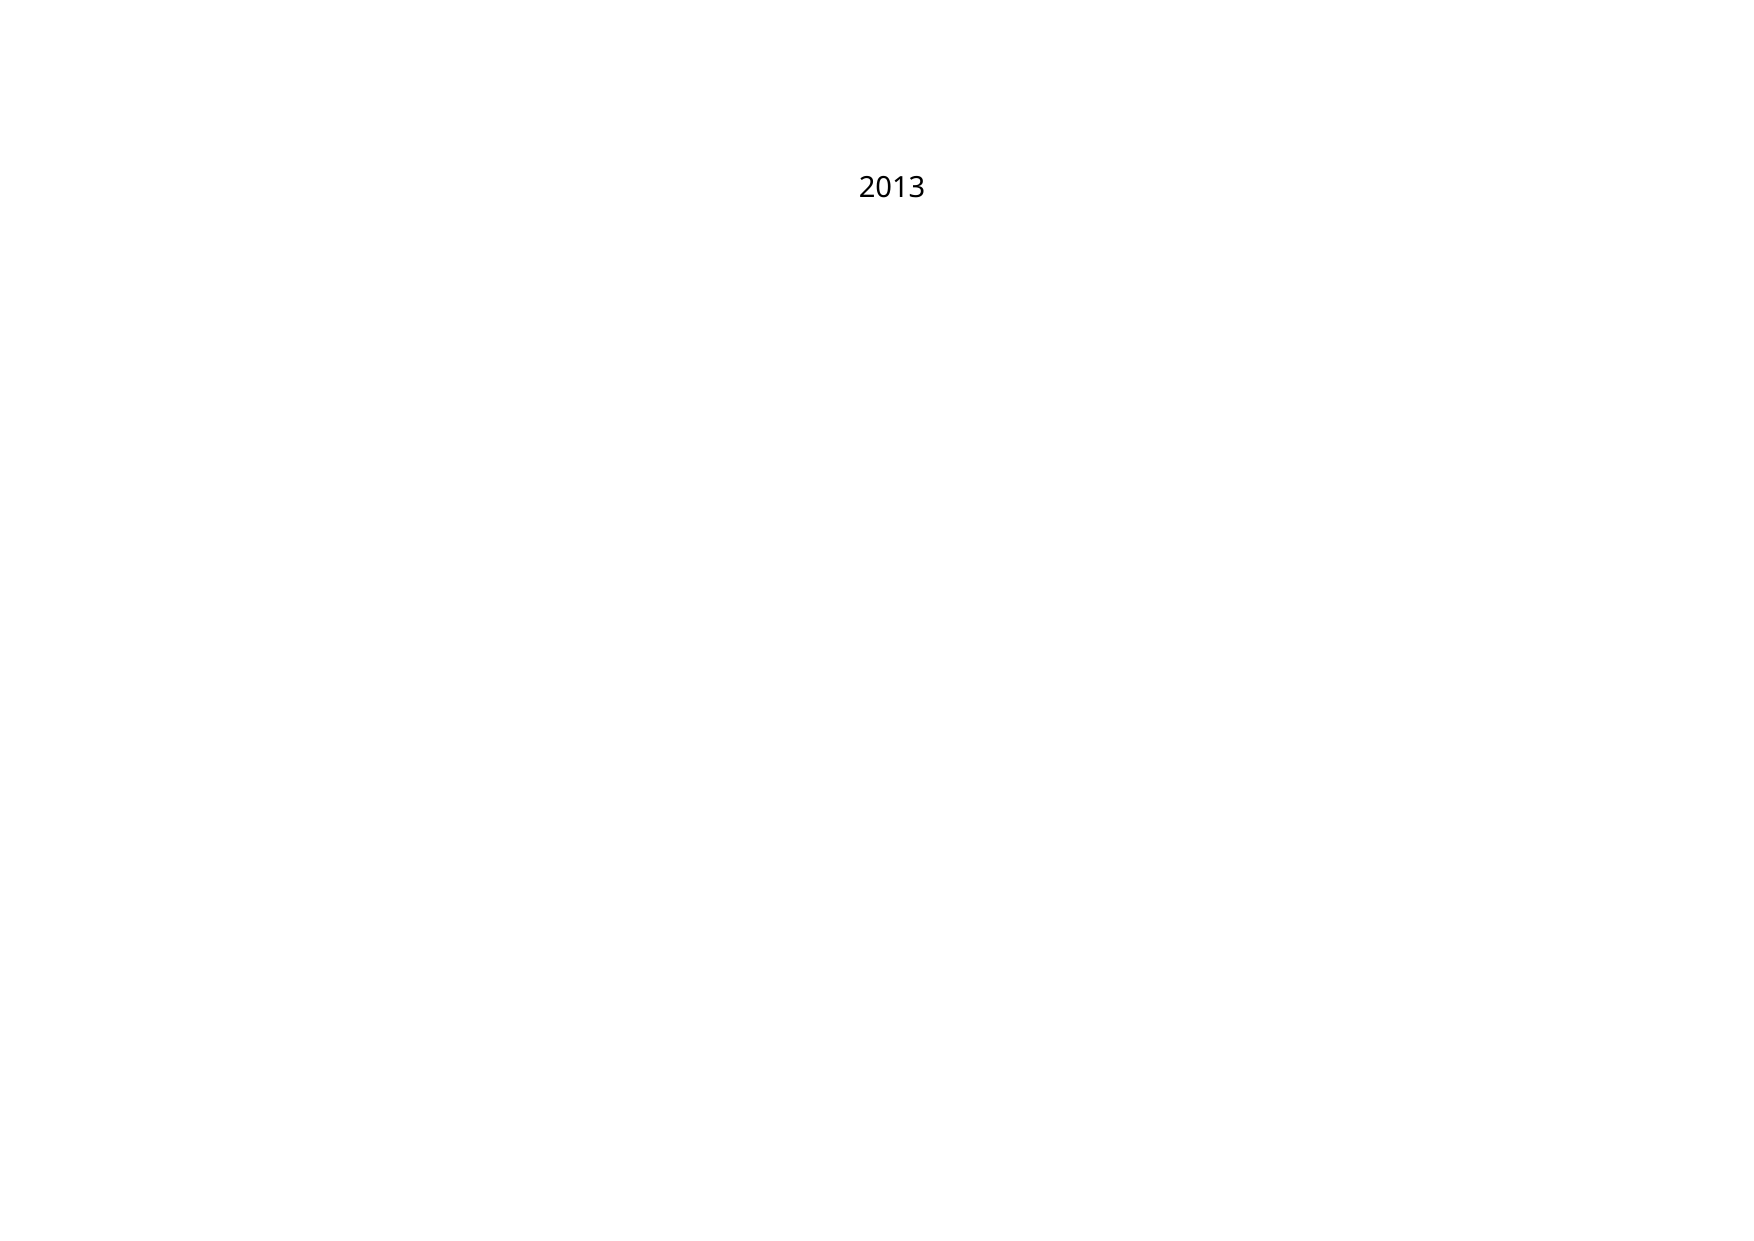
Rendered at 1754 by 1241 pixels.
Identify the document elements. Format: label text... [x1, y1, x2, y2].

text 2013 [148, 166, 1636, 206]
